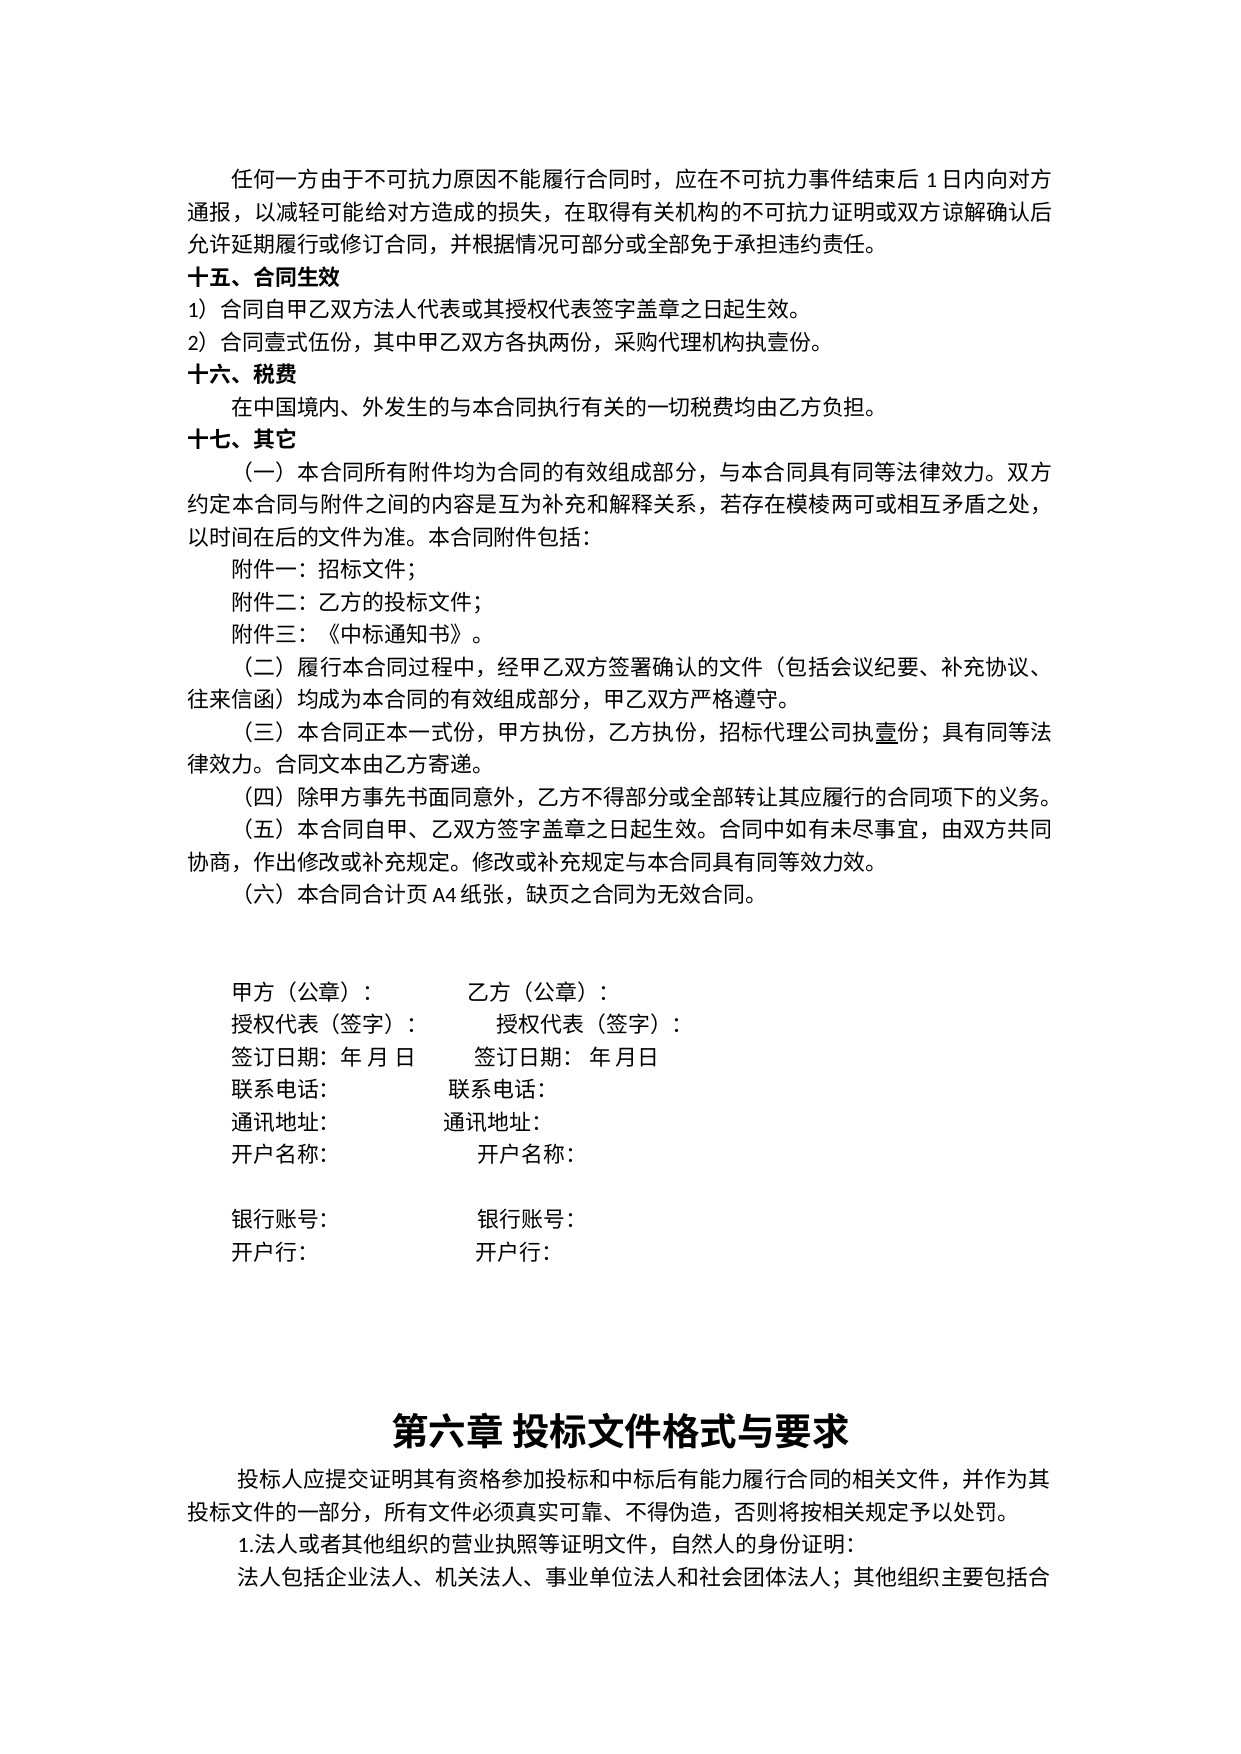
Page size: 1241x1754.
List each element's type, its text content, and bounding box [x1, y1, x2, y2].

text （四）除甲方事先书面同意外，乙方不得部分或全部转让其应履行的合同项下的义务。 [187, 779, 1053, 812]
text 十六、税费 [187, 357, 1053, 389]
text （五）本合同自甲、乙双方签字盖章之日起生效。合同中如有未尽事宜，由双方共同协商，作出修改或补充规定。修改或补充规定与本合同具有同等效力效。 [187, 812, 1053, 877]
text 附件一：招标文件； [187, 552, 1053, 584]
text 通讯地址： 通讯地址： [187, 1104, 1053, 1137]
text 银行账号： 银行账号： [187, 1202, 1053, 1234]
text 在中国境内、外发生的与本合同执行有关的一切税费均由乙方负担。 [187, 389, 1053, 422]
text 十五、合同生效 [187, 259, 1053, 292]
text 2）合同壹式伍份，其中甲乙双方各执两份，采购代理机构执壹份。 [187, 324, 1053, 357]
text 任何一方由于不可抗力原因不能履行合同时，应在不可抗力事件结束后1日内向对方通报，以减轻可能给对方造成的损失，在取得有关机构的不可抗力证明或双方谅解确认后，允许延期履行或修订合同，并根据情况可部分或全部免于承担违约责任。 [187, 162, 1053, 259]
text 开户行： 开户行： [187, 1234, 1053, 1267]
text （六）本合同合计页A4纸张，缺页之合同为无效合同。 [187, 877, 1053, 909]
text 甲方（公章）： 乙方（公章）： [187, 974, 1053, 1007]
text 授权代表（签字）： 授权代表（签字）： [187, 1007, 1053, 1039]
text 附件三：《中标通知书》。 [187, 617, 1053, 649]
text （一）本合同所有附件均为合同的有效组成部分，与本合同具有同等法律效力。双方约定本合同与附件之间的内容是互为补充和解释关系，若存在模棱两可或相互矛盾之处，以时间在后的文件为准。本合同附件包括： [187, 454, 1053, 552]
text （三）本合同正本一式份，甲方执份，乙方执份，招标代理公司执壹份；具有同等法律效力。合同文本由乙方寄递。 [187, 714, 1053, 779]
text 十七、其它 [187, 422, 1053, 454]
text 投标人应提交证明其有资格参加投标和中标后有能力履行合同的相关文件，并作为其投标文件的一部分，所有文件必须真实可靠、不得伪造，否则将按相关规定予以处罚。 [187, 1462, 1053, 1527]
text （二）履行本合同过程中，经甲乙双方签署确认的文件（包括会议纪要、补充协议、往来信函）均成为本合同的有效组成部分，甲乙双方严格遵守。 [187, 649, 1053, 714]
text 第六章 投标文件格式与要求 [187, 1397, 1053, 1462]
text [187, 1559, 1053, 1592]
text 签订日期：年 月 日 签订日期： 年 月日 [187, 1039, 1053, 1072]
text 附件二：乙方的投标文件； [187, 584, 1053, 617]
text 1）合同自甲乙双方法人代表或其授权代表签字盖章之日起生效。 [187, 292, 1053, 324]
text 1.法人或者其他组织的营业执照等证明文件，自然人的身份证明： [187, 1527, 1053, 1559]
text 联系电话： 联系电话： [187, 1072, 1053, 1104]
text 开户名称： 开户名称： [187, 1137, 1053, 1169]
